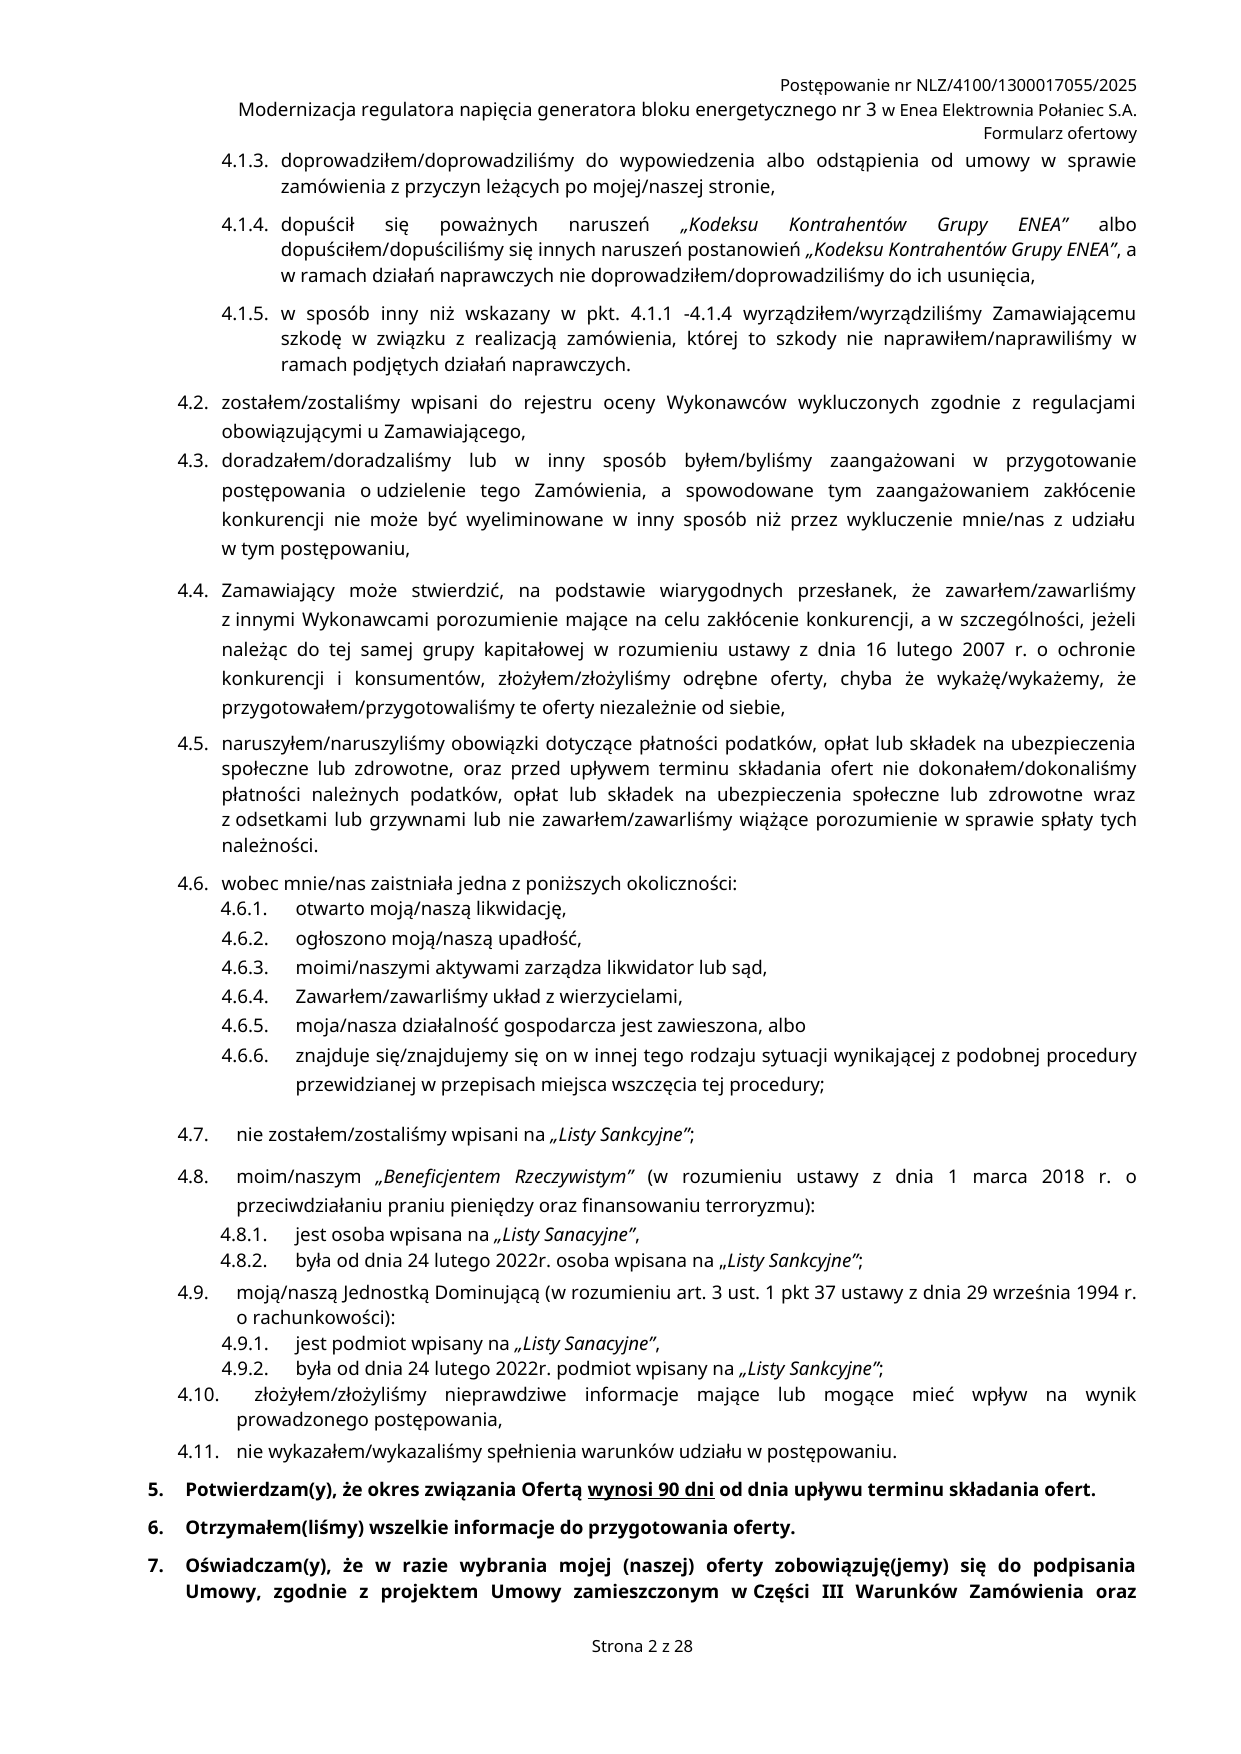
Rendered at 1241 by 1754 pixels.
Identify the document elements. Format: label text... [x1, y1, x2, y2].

list była od dnia 24 lutego 2022r. podmiot wpisany na „Listy Sankcyjne”; [221, 1356, 1137, 1381]
list moją/naszą Jednostką Dominującą (w rozumieniu art. 3 ust. 1 pkt 37 ustawy z dnia 29 września 1994 r. o rachunkowości): [177, 1279, 1137, 1330]
list znajduje się/znajdujemy się on w innej tego rodzaju sytuacji wynikającej z podobnej procedury przewidzianej w przepisach miejsca wszczęcia tej procedury; [221, 1042, 1137, 1097]
list otwarto moją/naszą likwidację, [220, 896, 1137, 921]
list naruszyłem/naruszyliśmy obowiązki dotyczące płatności podatków, opłat lub składek na ubezpieczenia społeczne lub zdrowotne, oraz przed upływem terminu składania ofert nie dokonałem/dokonaliśmy płatności należnych podatków, opłat lub składek na ubezpieczenia społeczne lub zdrowotne wraz z odsetkami lub grzywnami lub nie zawarłem/zawarliśmy wiążące porozumienie w sprawie spłaty tych należności. [177, 730, 1137, 858]
list Zawarłem/zawarliśmy układ z wierzycielami, [221, 983, 1137, 1009]
list Otrzymałem(liśmy) wszelkie informacje do przygotowania oferty. [148, 1514, 1137, 1540]
list nie wykazałem/wykazaliśmy spełnienia warunków udziału w postępowaniu. [177, 1438, 1137, 1464]
list jest osoba wpisana na „Listy Sanacyjne”, [220, 1222, 1137, 1247]
list w sposób inny niż wskazany w pkt. 4.1.1 -4.1.4 wyrządziłem/wyrządziliśmy Zamawiającemu szkodę w związku z realizacją zamówienia, której to szkody nie naprawiłem/naprawiliśmy w ramach podjętych działań naprawczych. [221, 300, 1137, 377]
list jest podmiot wpisany na „Listy Sanacyjne”, [221, 1330, 1137, 1356]
list wobec mnie/nas zaistniała jedna z poniższych okoliczności: [177, 870, 1137, 896]
list złożyłem/złożyliśmy nieprawdziwe informacje mające lub mogące mieć wpływ na wynik prowadzonego postępowania, [177, 1381, 1137, 1432]
list moim/naszym „Beneficjentem Rzeczywistym” (w rozumieniu ustawy z dnia 1 marca 2018 r. o przeciwdziałaniu praniu pieniędzy oraz finansowaniu terroryzmu): [177, 1163, 1137, 1218]
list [148, 1552, 1137, 1603]
list była od dnia 24 lutego 2022r. osoba wpisana na „Listy Sankcyjne”; [220, 1247, 1137, 1273]
list Potwierdzam(y), że okres związania Ofertą wynosi 90 dni od dnia upływu terminu składania ofert. [148, 1476, 1137, 1502]
list zostałem/zostaliśmy wpisani do rejestru oceny Wykonawców wykluczonych zgodnie z regulacjami obowiązującymi u Zamawiającego, [177, 389, 1137, 444]
list moimi/naszymi aktywami zarządza likwidator lub sąd, [221, 954, 1137, 980]
list doradzałem/doradzaliśmy lub w inny sposób byłem/byliśmy zaangażowani w przygotowanie postępowania o udzielenie tego Zamówienia, a spowodowane tym zaangażowaniem zakłócenie konkurencji nie może być wyeliminowane w inny sposób niż przez wykluczenie mnie/nas z udziału w tym postępowaniu, [177, 448, 1137, 561]
list doprowadziłem/doprowadziliśmy do wypowiedzenia albo odstąpienia od umowy w sprawie zamówienia z przyczyn leżących po mojej/naszej stronie, [221, 148, 1137, 199]
list nie zostałem/zostaliśmy wpisani na „Listy Sankcyjne”; [177, 1121, 1137, 1147]
list ogłoszono moją/naszą upadłość, [221, 925, 1137, 950]
list moja/nasza działalność gospodarcza jest zawieszona, albo [221, 1013, 1137, 1038]
list dopuścił się poważnych naruszeń „Kodeksu Kontrahentów Grupy ENEA” albo dopuściłem/dopuściliśmy się innych naruszeń postanowień „Kodeksu Kontrahentów Grupy ENEA”, a w ramach działań naprawczych nie doprowadziłem/doprowadziliśmy do ich usunięcia, [221, 211, 1137, 288]
list Zamawiający może stwierdzić, na podstawie wiarygodnych przesłanek, że zawarłem/zawarliśmy z innymi Wykonawcami porozumienie mające na celu zakłócenie konkurencji, a w szczególności, jeżeli należąc do tej samej grupy kapitałowej w rozumieniu ustawy z dnia 16 lutego 2007 r. o ochronie konkurencji i konsumentów, złożyłem/złożyliśmy odrębne oferty, chyba że wykażę/wykażemy, że przygotowałem/przygotowaliśmy te oferty niezależnie od siebie, [177, 577, 1137, 720]
